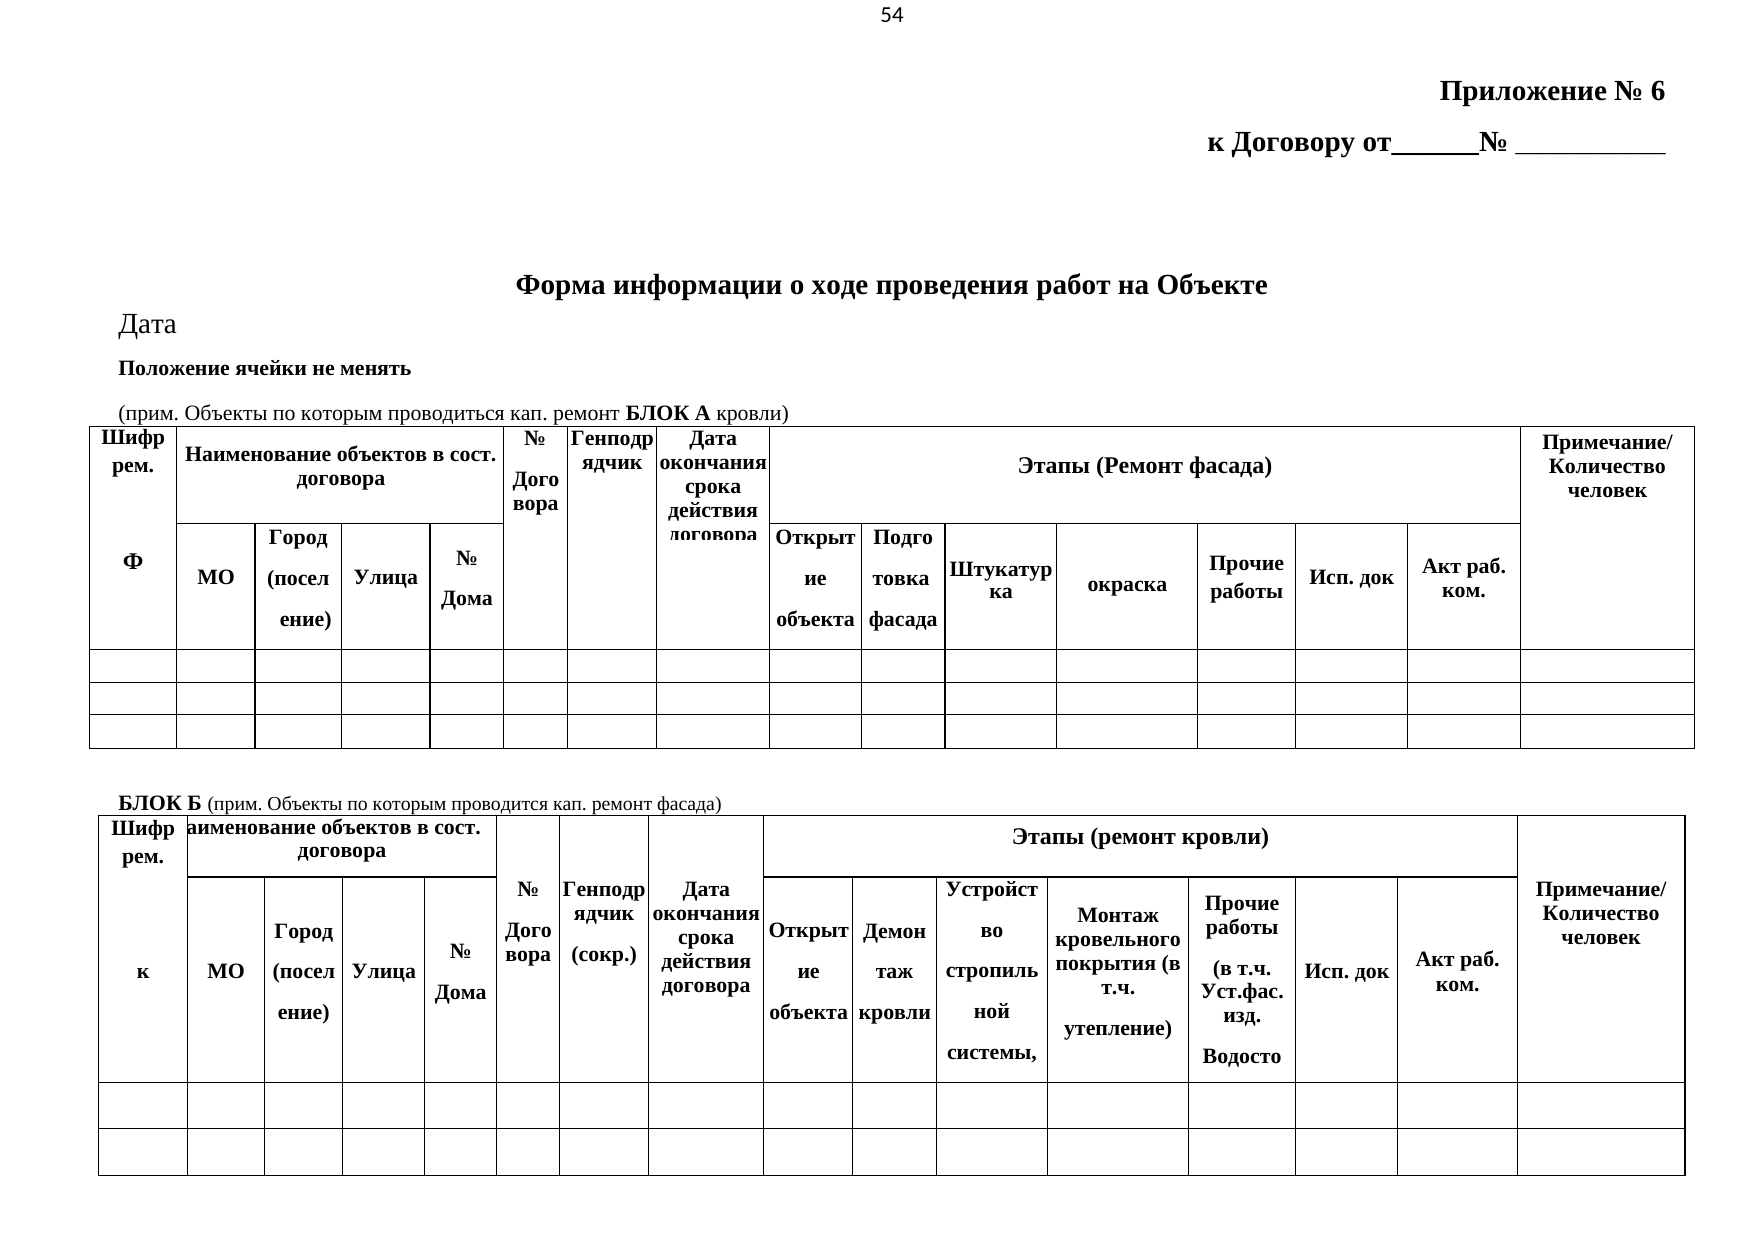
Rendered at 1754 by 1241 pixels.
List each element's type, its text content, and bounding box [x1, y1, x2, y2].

table_cell [1518, 1083, 1684, 1128]
table_cell Исп. док [1296, 524, 1407, 649]
table_cell [431, 683, 503, 714]
table_cell [937, 1129, 1047, 1174]
table_cell [568, 683, 656, 714]
table_cell [497, 1129, 559, 1174]
table_cell [188, 1129, 264, 1174]
table_cell [764, 1083, 852, 1128]
table_header [1518, 816, 1684, 876]
table_cell [90, 683, 176, 714]
table_header Этапы (ремонт кровли) [764, 816, 1517, 876]
table_cell [937, 1083, 1047, 1128]
table_header [560, 816, 648, 876]
table_cell [1048, 1083, 1188, 1128]
table_cell № Дого вора [497, 876, 559, 1082]
table_cell Акт раб. ком. [1398, 878, 1517, 1082]
table_cell [862, 715, 944, 748]
table_header Наименование объектов в сост. договора [177, 427, 503, 523]
table_header Этапы (Ремонт фасада) [770, 427, 1520, 523]
table_cell МО [188, 878, 264, 1082]
table_cell [568, 523, 656, 649]
table_cell Монтаж кровельного покрытия (в т.ч. утепление) [1048, 878, 1188, 1082]
table_cell Акт раб. ком. [1408, 524, 1520, 649]
table_cell [560, 1083, 648, 1128]
table_cell [343, 1083, 424, 1128]
table_cell [99, 1129, 187, 1174]
table_cell Исп. док [1296, 878, 1397, 1082]
table_cell [764, 1129, 852, 1174]
table_cell Улица [342, 524, 429, 649]
text к Договору от______№ ____________ [118, 124, 1665, 158]
table_cell [1521, 650, 1694, 682]
table_cell № Дома [431, 524, 503, 649]
table_cell [497, 1083, 559, 1128]
table_cell [1189, 1083, 1295, 1128]
table_cell [560, 1129, 648, 1174]
table_cell [1198, 683, 1295, 714]
table_cell [657, 715, 769, 748]
table_cell [504, 523, 567, 649]
table_cell Дата окончания срока действия договора [649, 876, 763, 1082]
table_cell [1048, 1129, 1188, 1174]
text Положение ячейки не менять [118, 354, 519, 380]
table_cell [1296, 1129, 1397, 1174]
table_cell [256, 650, 341, 682]
table_header [497, 816, 559, 876]
table_cell МО [177, 524, 254, 649]
table_cell [862, 650, 944, 682]
table_cell [946, 683, 1056, 714]
table_cell [1521, 683, 1694, 714]
table_cell [1398, 1083, 1517, 1128]
table_cell Устройст во стропиль ной системы, ремонт труб [937, 878, 1047, 1082]
table_cell Открыт ие объекта [764, 878, 852, 1082]
table_cell [343, 1129, 424, 1174]
table_cell [568, 715, 656, 748]
table_cell Открыт ие объекта [770, 524, 861, 649]
table_cell [1296, 1083, 1397, 1128]
table_cell [1189, 1129, 1295, 1174]
table_cell [1408, 715, 1520, 748]
table_cell [649, 1083, 763, 1128]
table_cell к [99, 876, 187, 1082]
table_header Генподрядчик [568, 427, 656, 523]
table_cell [862, 683, 944, 714]
table_header № Дого вора [504, 427, 567, 523]
table_cell [265, 1083, 342, 1128]
table_cell [90, 715, 176, 748]
table_cell [1198, 650, 1295, 682]
table_cell [1198, 715, 1295, 748]
table_cell Примечание/ Количество человек [1518, 876, 1684, 1082]
table_cell [342, 683, 429, 714]
table_cell [946, 715, 1056, 748]
text БЛОК Б (прим. Объекты по которым проводится кап. ремонт фасада) [207, 793, 1665, 814]
table_cell [504, 715, 567, 748]
table_cell [1057, 650, 1197, 682]
table_cell [1296, 715, 1407, 748]
table_cell [1408, 650, 1520, 682]
table_cell [1518, 1129, 1684, 1174]
table_cell [770, 650, 861, 682]
text Форма информации о ходе проведения работ на Объекте [658, 276, 1665, 299]
table_cell [1057, 683, 1197, 714]
table_header Дата окончания срока действия договора [657, 427, 769, 523]
text Дата [135, 314, 1665, 338]
table_cell [425, 1129, 496, 1174]
table_cell [90, 650, 176, 682]
table_cell Подго товка фасада [862, 524, 944, 649]
table_cell [770, 715, 861, 748]
table_cell [1296, 683, 1407, 714]
table_cell № Дома [425, 878, 496, 1082]
table_cell [1057, 715, 1197, 748]
table_cell [504, 683, 567, 714]
table_cell [853, 1129, 936, 1174]
table_header Шифр рем. Ф [90, 427, 176, 649]
table_cell [256, 683, 341, 714]
table_cell Прочие работы (в т.ч. Уст.фас. изд. Водосто ков) [1189, 878, 1295, 1082]
table_cell Демон таж кровли [853, 878, 936, 1082]
table_cell Город (посел ение) [265, 878, 342, 1082]
table_header Шифр рем. [99, 816, 187, 876]
text Форма информации о ходе проведения работ на Объекте [118, 276, 654, 299]
table_cell [1521, 715, 1694, 748]
table_cell Улица [343, 878, 424, 1082]
table_cell [657, 683, 769, 714]
text Приложение № 6 [118, 74, 1665, 108]
table_cell [1408, 683, 1520, 714]
table_cell [431, 715, 503, 748]
table_cell [568, 650, 656, 682]
table_cell [657, 523, 769, 649]
table_header [649, 816, 763, 876]
table_cell [342, 650, 429, 682]
table_header Наименование объектов в сост. договора [188, 816, 496, 876]
table_cell [770, 683, 861, 714]
table_cell [946, 650, 1056, 682]
table_cell [188, 1083, 264, 1128]
table_cell [657, 650, 769, 682]
table_cell окраска [1057, 524, 1197, 649]
table_cell [177, 683, 254, 714]
table_cell [649, 1129, 763, 1174]
table_cell [342, 715, 429, 748]
table_cell [177, 715, 254, 748]
text (прим. Объекты по которым проводиться кап. ремонт БЛОК А кровли) [118, 400, 1203, 426]
table_cell [99, 1083, 187, 1128]
table_cell Прочие работы [1198, 524, 1295, 649]
table_cell [1296, 650, 1407, 682]
table_cell [265, 1129, 342, 1174]
table_cell [256, 715, 341, 748]
table_cell [504, 650, 567, 682]
table_cell [853, 1083, 936, 1128]
table_cell [425, 1083, 496, 1128]
table_header Примечание/ Количество человек [1521, 427, 1694, 523]
table_cell Город (посел ение) [256, 524, 341, 649]
table_cell [177, 650, 254, 682]
table_cell [1521, 523, 1694, 649]
table_cell Генподрядчик (сокр.) [560, 876, 648, 1082]
table_cell [431, 650, 503, 682]
table_cell [1398, 1129, 1517, 1174]
table_cell Штукатурка [946, 524, 1056, 649]
